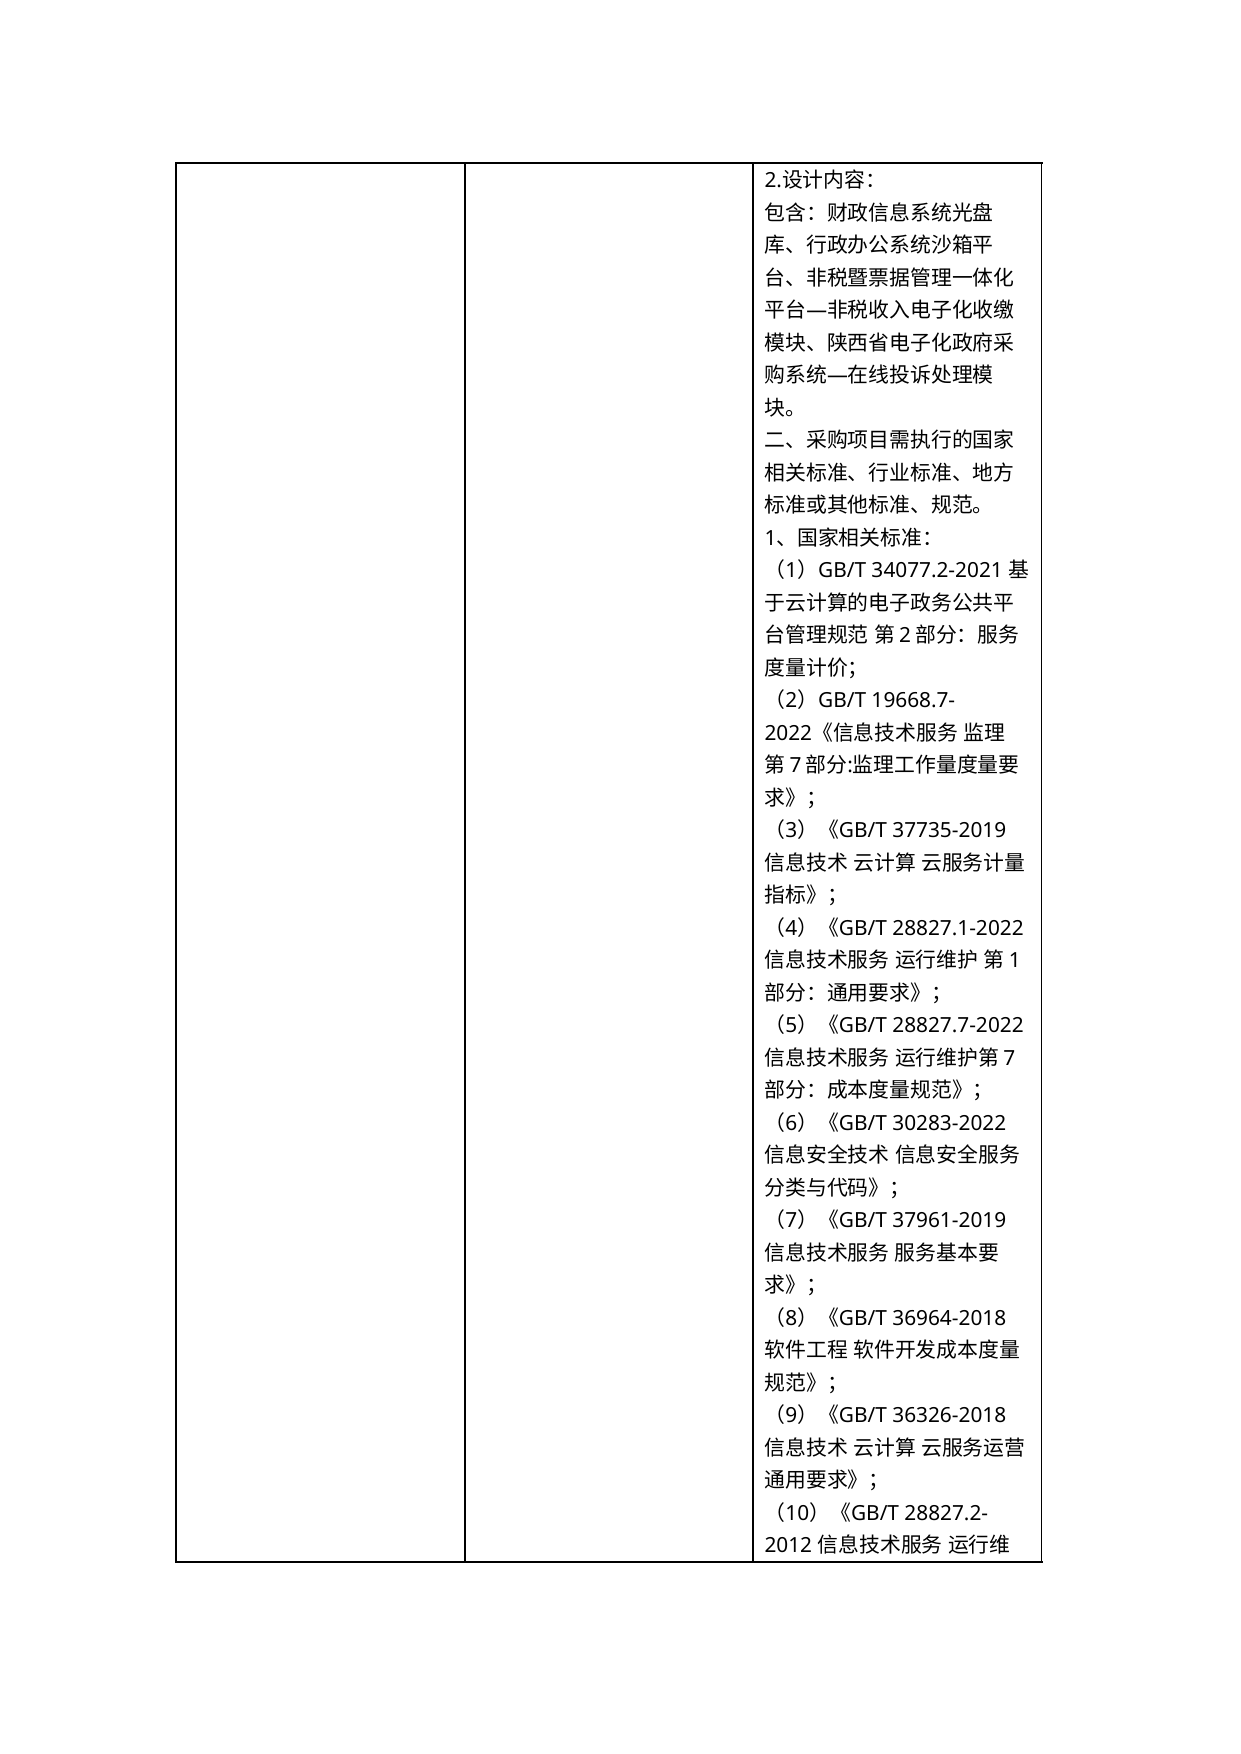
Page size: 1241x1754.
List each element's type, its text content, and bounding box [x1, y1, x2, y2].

table_cell 1 [177, 164, 464, 1561]
table_cell [466, 164, 752, 1561]
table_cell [754, 164, 1041, 1561]
